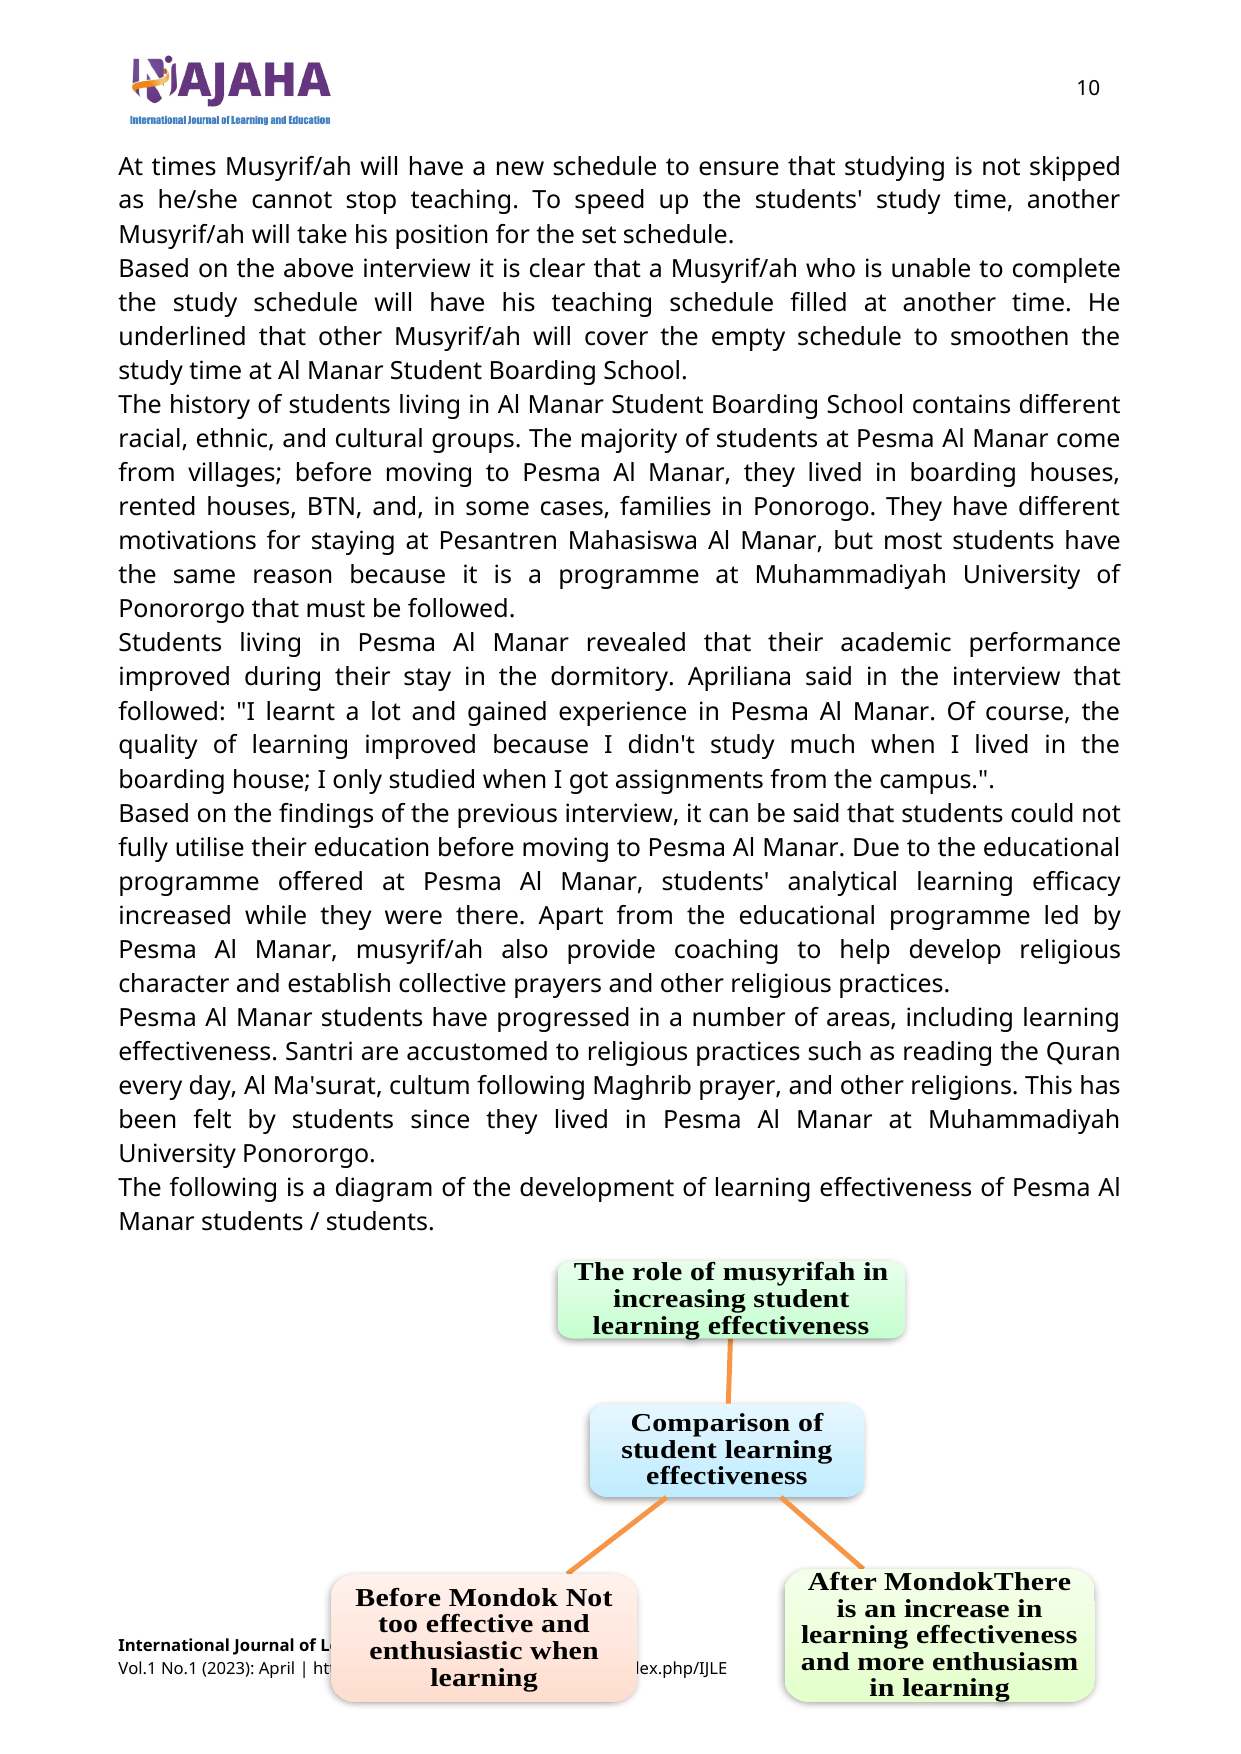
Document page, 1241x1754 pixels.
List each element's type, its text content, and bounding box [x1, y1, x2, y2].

text The following is a diagram of the development of learning effectiveness of Pesma Al Manar students / students. [118, 1170, 1122, 1238]
text Pesma Al Manar students have progressed in a number of areas, including learning effectiveness. Santri are accustomed to religious practices such as reading the Quran every day, Al Ma'surat, cultum following Maghrib prayer, and other religions. This has been felt by students since they lived in Pesma Al Manar at Muhammadiyah University Ponororgo. [118, 1000, 1122, 1170]
text At times Musyrif/ah will have a new schedule to ensure that studying is not skipped as he/she cannot stop teaching. To speed up the students' study time, another Musyrif/ah will take his position for the set schedule. [118, 148, 1122, 250]
picture [125, 52, 337, 128]
text Based on the findings of the previous interview, it can be said that students could not fully utilise their education before moving to Pesma Al Manar. Due to the educational programme offered at Pesma Al Manar, students' analytical learning efficacy increased while they were there. Apart from the educational programme led by Pesma Al Manar, musyrif/ah also provide coaching to help develop religious character and establish collective prayers and other religious practices. [118, 795, 1122, 1000]
text Students living in Pesma Al Manar revealed that their academic performance improved during their stay in the dormitory. Apriliana said in the interview that followed: "I learnt a lot and gained experience in Pesma Al Manar. Of course, the quality of learning improved because I didn't study much when I lived in the boarding house; I only studied when I got assignments from the campus.". [118, 625, 1122, 795]
text The history of students living in Al Manar Student Boarding School contains different racial, ethnic, and cultural groups. The majority of students at Pesma Al Manar come from villages; before moving to Pesma Al Manar, they lived in boarding houses, rented houses, BTN, and, in some cases, families in Ponorogo. They have different motivations for staying at Pesantren Mahasiswa Al Manar, but most students have the same reason because it is a programme at Muhammadiyah University of Ponororgo that must be followed. [118, 387, 1122, 625]
text Based on the above interview it is clear that a Musyrif/ah who is unable to complete the study schedule will have his teaching schedule filled at another time. He underlined that other Musyrif/ah will cover the empty schedule to smoothen the study time at Al Manar Student Boarding School. [118, 250, 1122, 387]
